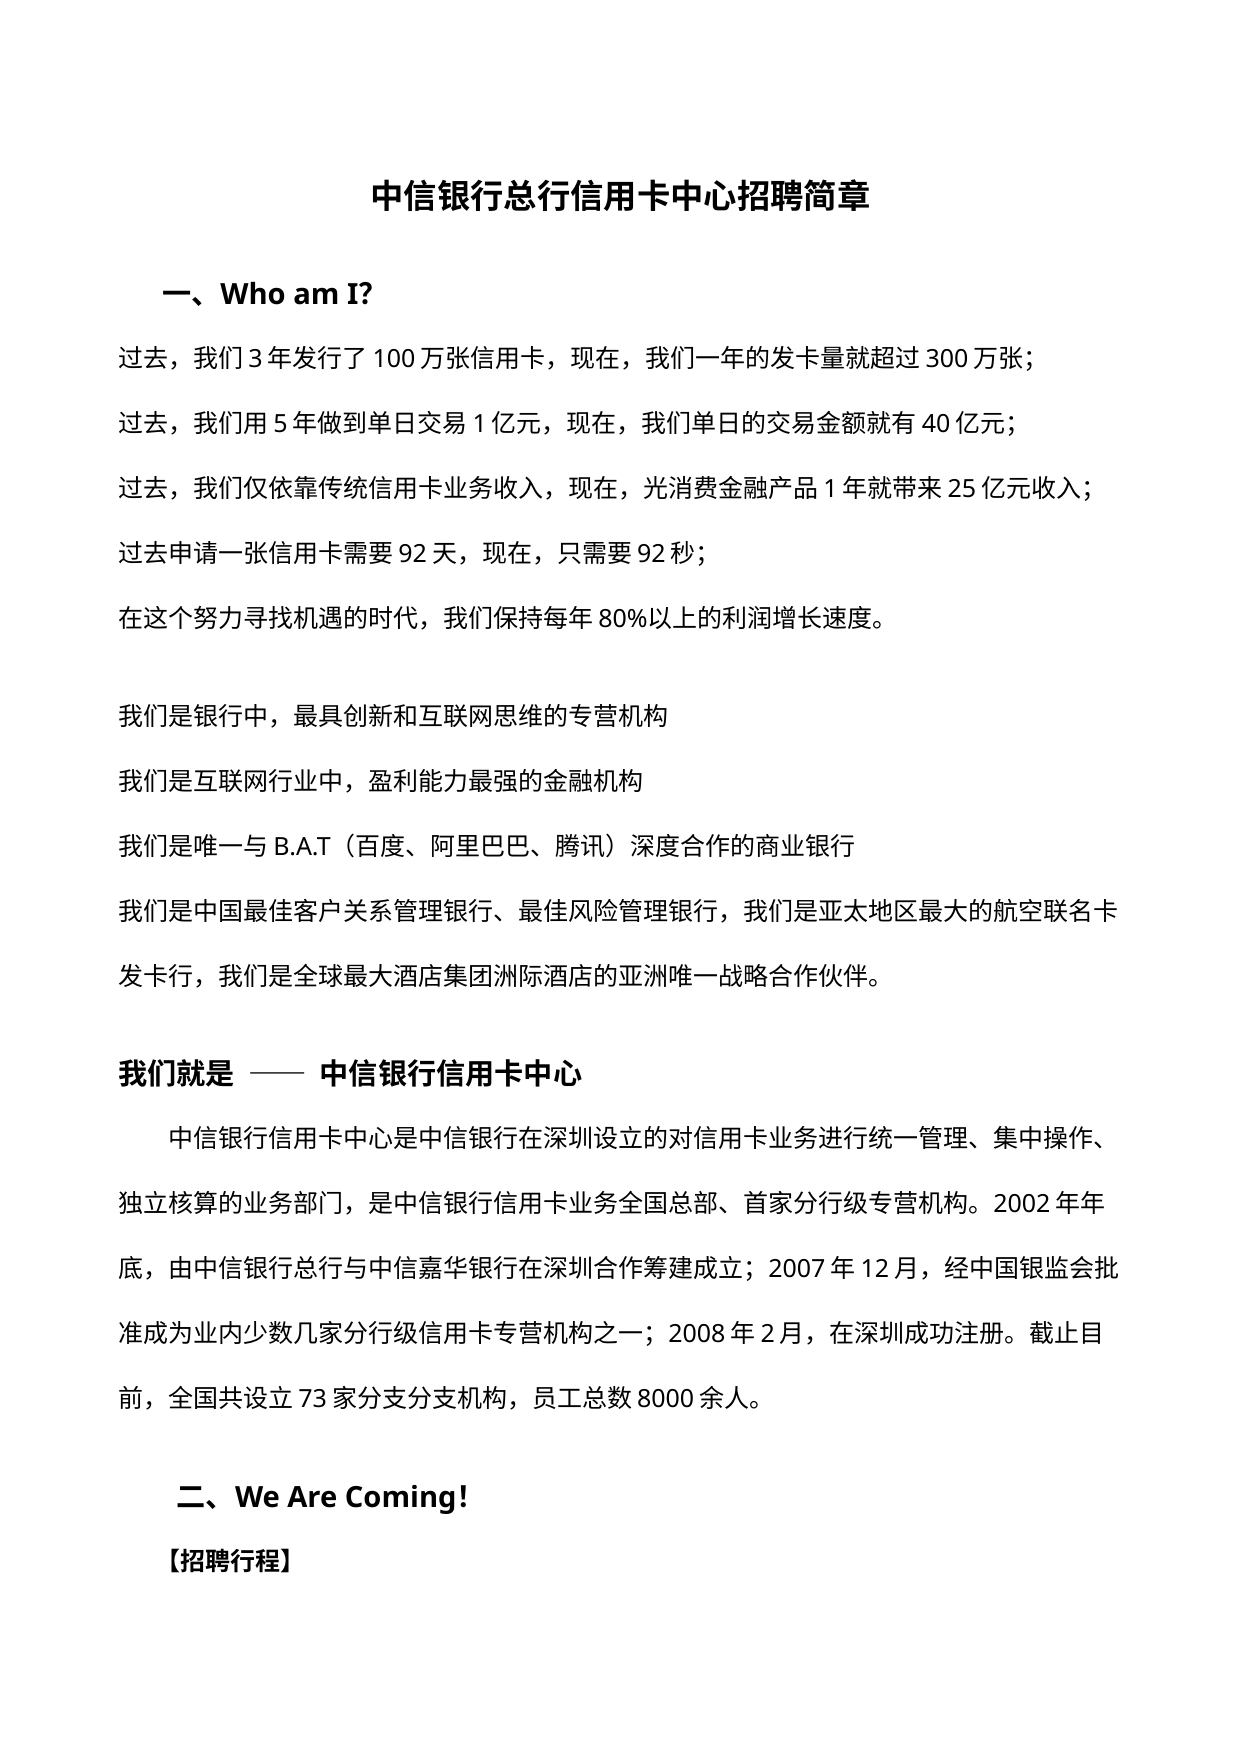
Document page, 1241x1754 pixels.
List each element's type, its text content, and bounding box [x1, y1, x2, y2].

text 我们就是 —— 中信银行信用卡中心 [118, 1039, 1122, 1104]
text 我们是银行中，最具创新和互联网思维的专营机构 [118, 682, 1122, 747]
text 【招聘行程】 [118, 1527, 1122, 1592]
text 在这个努力寻找机遇的时代，我们保持每年80%以上的利润增长速度。 [118, 584, 1122, 649]
text 我们是互联网行业中，盈利能力最强的金融机构 [118, 747, 1122, 812]
text 中信银行信用卡中心是中信银行在深圳设立的对信用卡业务进行统一管理、集中操作、独立核算的业务部门，是中信银行信用卡业务全国总部、首家分行级专营机构。2002年年底，由中信银行总行与中信嘉华银行在深圳合作筹建成立；2007年12月，经中国银监会批准成为业内少数几家分行级信用卡专营机构之一；2008年2月，在深圳成功注册。截止目前，全国共设立73家分支分支机构，员工总数8000余人。 [118, 1104, 1122, 1429]
text 二、We Are Coming！ [118, 1462, 1122, 1527]
text 过去，我们用5年做到单日交易1亿元，现在，我们单日的交易金额就有40亿元； [118, 389, 1122, 454]
text 过去申请一张信用卡需要92天，现在，只需要92秒； [118, 519, 1122, 584]
text 中信银行总行信用卡中心招聘简章 [118, 162, 1122, 227]
text 过去，我们3年发行了100万张信用卡，现在，我们一年的发卡量就超过300万张； [118, 324, 1122, 389]
text 我们是唯一与B.A.T（百度、阿里巴巴、腾讯）深度合作的商业银行 [118, 812, 1122, 877]
text 过去，我们仅依靠传统信用卡业务收入，现在，光消费金融产品1年就带来25亿元收入； [118, 454, 1122, 519]
text 我们是中国最佳客户关系管理银行、最佳风险管理银行，我们是亚太地区最大的航空联名卡发卡行，我们是全球最大酒店集团洲际酒店的亚洲唯一战略合作伙伴。 [118, 877, 1122, 1007]
text 一、Who am I？ [118, 259, 1122, 324]
